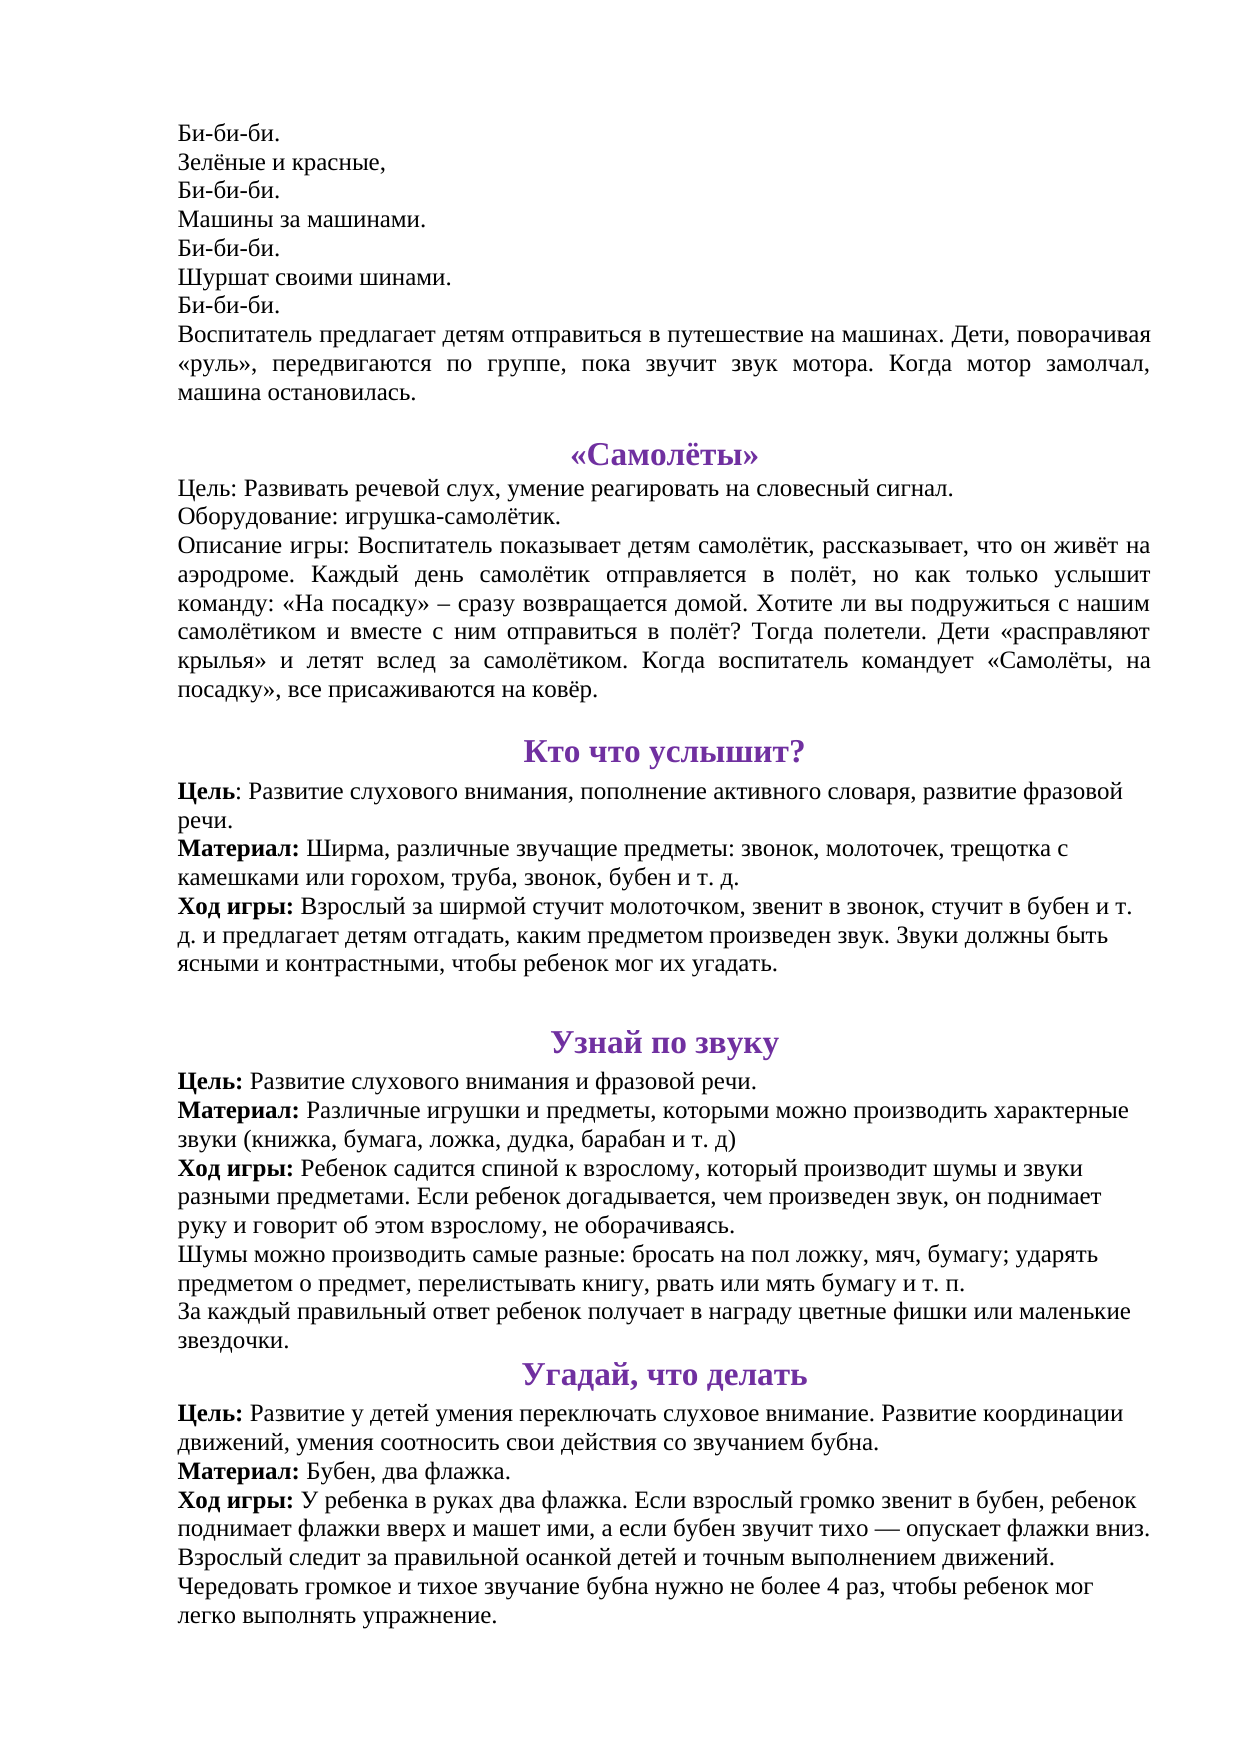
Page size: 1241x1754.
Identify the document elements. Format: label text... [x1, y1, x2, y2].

text Би-би-би. [177, 176, 1152, 204]
text Би-би-би. [177, 291, 1152, 319]
text Цель: Развивать речевой слух, умение реагировать на словесный сигнал. [177, 473, 1152, 501]
text Шуршат своими шинами. [177, 262, 1152, 291]
text Машины за машинами. [177, 204, 1152, 233]
text Кто что услышит? [177, 731, 1152, 770]
text Би-би-би. [177, 118, 1152, 147]
text Би-би-би. [177, 233, 1152, 262]
text Узнай по звуку [177, 1022, 1152, 1060]
text Воспитатель предлагает детям отправиться в путешествие на машинах. Дети, поворачивая «руль», передвигаются по группе, пока звучит звук мотора. Когда мотор замолчал, машина остановилась. [177, 319, 1152, 406]
text Угадай, что делать [177, 1354, 1152, 1392]
text Описание игры: Воспитатель показывает детям самолётик, рассказывает, что он живёт на аэродроме. Каждый день самолётик отправляется в полёт, но как только услышит команду: «На посадку» – сразу возвращается домой. Хотите ли вы подружиться с нашим самолётиком и вместе с ним отправиться в полёт? Тогда полетели. Дети «расправляют крылья» и летят вслед за самолётиком. Когда воспитатель командует «Самолёты, на посадку», все присаживаются на ковёр. [177, 530, 1152, 703]
text Зелёные и красные, [177, 147, 1152, 176]
text Оборудование: игрушка-самолётик. [177, 501, 1152, 530]
text «Самолёты» [177, 434, 1152, 473]
text Цель: Развитие слухового внимания, пополнение активного словаря, развитие фразовой речи. Материал: Ширма, различные звучащие предметы: звонок, молоточек, трещотка с камешками или горохом, труба, звонок, бубен и т. д. Ход игры: Взрослый за ширмой стучит молоточком, звенит в звонок, стучит в бубен и т. д. и предлагает детям отгадать, каким предметом произведен звук. Звуки должны быть ясными и контрастными, чтобы ребенок мог их угадать. [177, 776, 1152, 977]
text Цель: Развитие у детей умения переключать слуховое внимание. Развитие координации движений, умения соотносить свои действия со звучанием бубна. Материал: Бубен, два флажка. Ход игры: У ребенка в руках два флажка. Если взрослый громко звенит в бубен, ребенок поднимает флажки вверх и машет ими, а если бубен звучит тихо — опускает флажки вниз. Взрослый следит за правильной осанкой детей и точным выполнением движений. Чередовать громкое и тихое звучание бубна нужно не более 4 раз, чтобы ребенок мог легко выполнять упражнение. [177, 1398, 1152, 1628]
text Цель: Развитие слухового внимания и фразовой речи. Материал: Различные игрушки и предметы, которыми можно производить характерные звуки (книжка, бумага, ложка, дудка, барабан и т. д) Ход игры: Ребенок садится спиной к взрослому, который производит шумы и звуки разными предметами. Если ребенок догадывается, чем произведен звук, он поднимает руку и говорит об этом взрослому, не оборачиваясь. Шумы можно производить самые разные: бросать на пол ложку, мяч, бумагу; ударять предметом о предмет, перелистывать книгу, рвать или мять бумагу и т. п. За каждый правильный ответ ребенок получает в награду цветные фишки или маленькие звездочки. [177, 1066, 1152, 1354]
